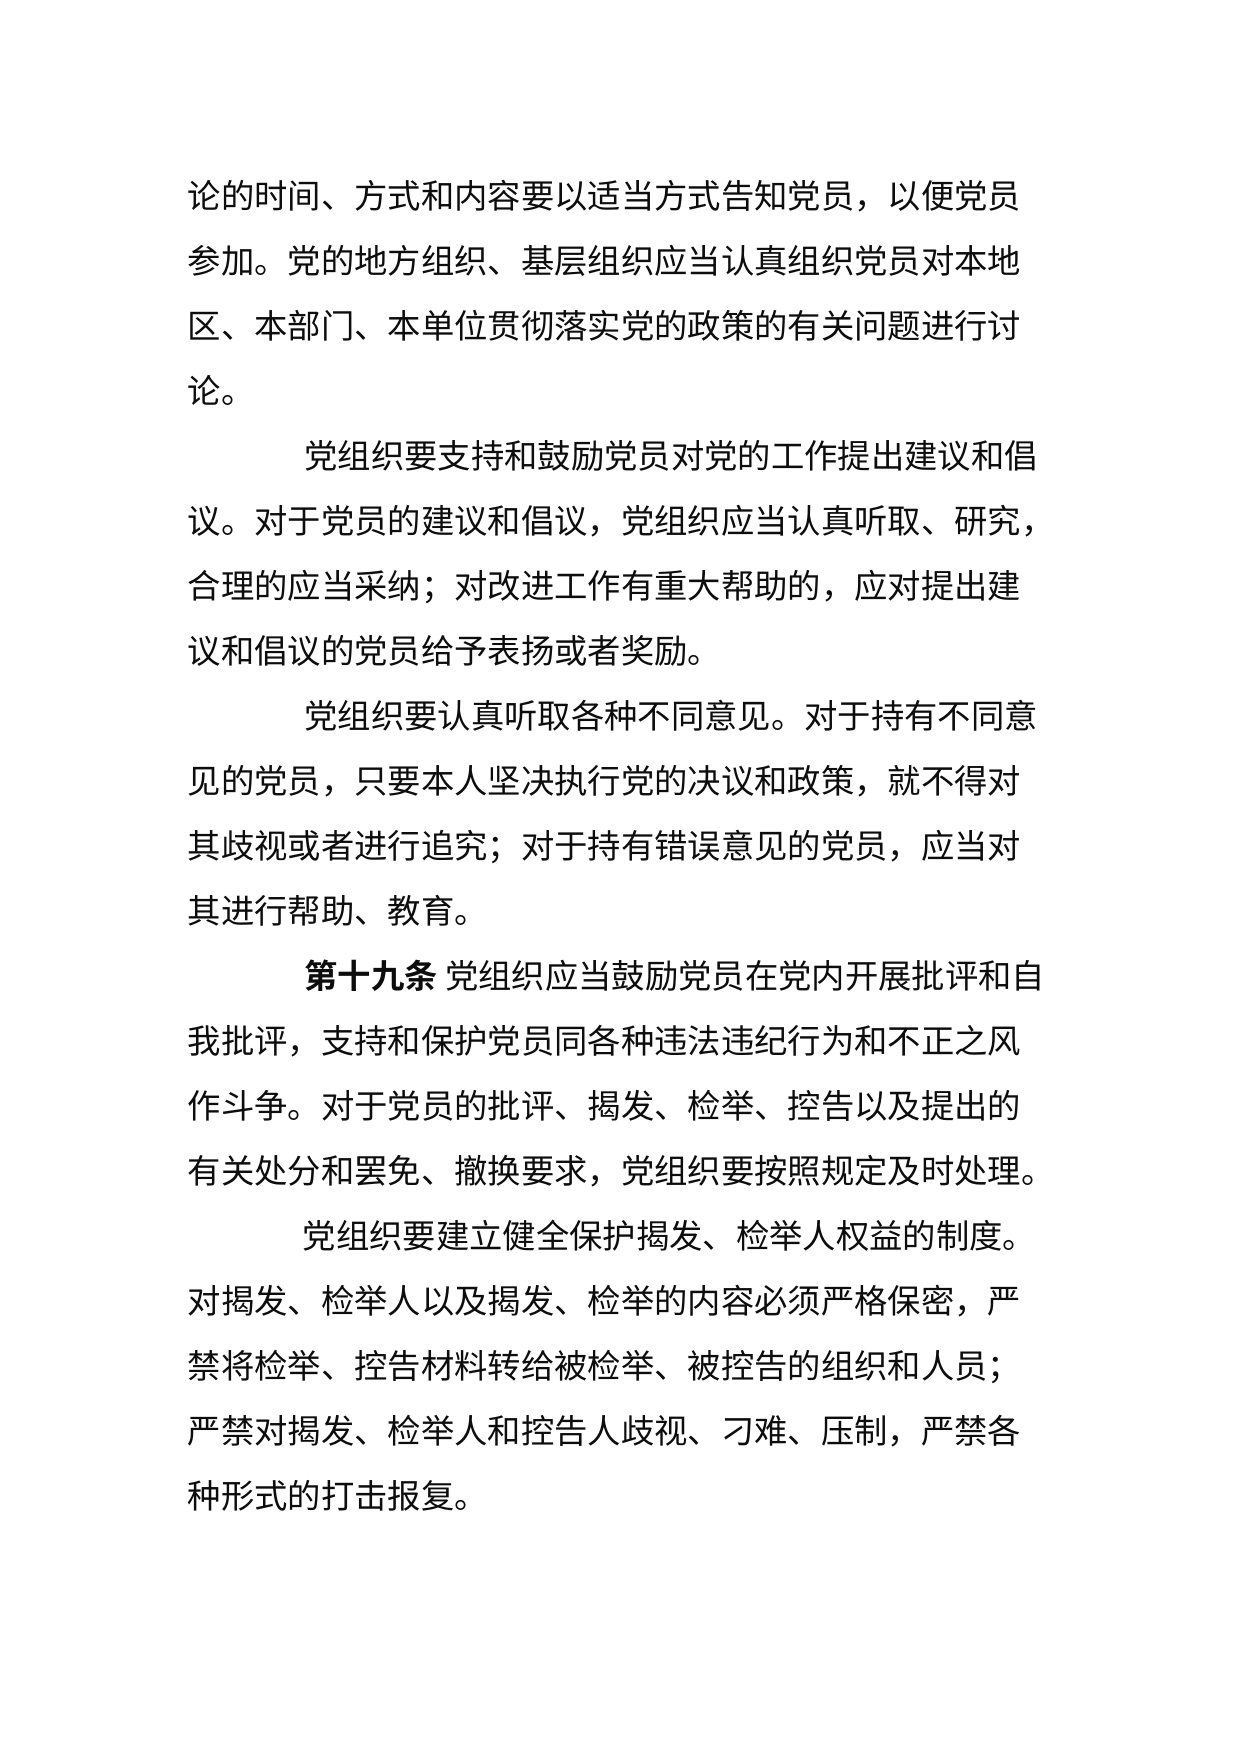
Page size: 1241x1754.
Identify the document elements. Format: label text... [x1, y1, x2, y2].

text 党组织要支持和鼓励党员对党的工作提出建议和倡议。对于党员的建议和倡议，党组织应当认真听取、研究，合理的应当采纳；对改进工作有重大帮助的，应对提出建议和倡议的党员给予表扬或者奖励。 [187, 422, 1053, 682]
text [187, 162, 1053, 422]
text 党组织要认真听取各种不同意见。对于持有不同意见的党员，只要本人坚决执行党的决议和政策，就不得对其歧视或者进行追究；对于持有错误意见的党员，应当对其进行帮助、教育。 [187, 682, 1053, 942]
text 第十九条 党组织应当鼓励党员在党内开展批评和自我批评，支持和保护党员同各种违法违纪行为和不正之风作斗争。对于党员的批评、揭发、检举、控告以及提出的有关处分和罢免、撤换要求，党组织要按照规定及时处理。 [187, 942, 1053, 1202]
text 党组织要建立健全保护揭发、检举人权益的制度。对揭发、检举人以及揭发、检举的内容必须严格保密，严禁将检举、控告材料转给被检举、被控告的组织和人员；严禁对揭发、检举人和控告人歧视、刁难、压制，严禁各种形式的打击报复。 [187, 1202, 1053, 1527]
